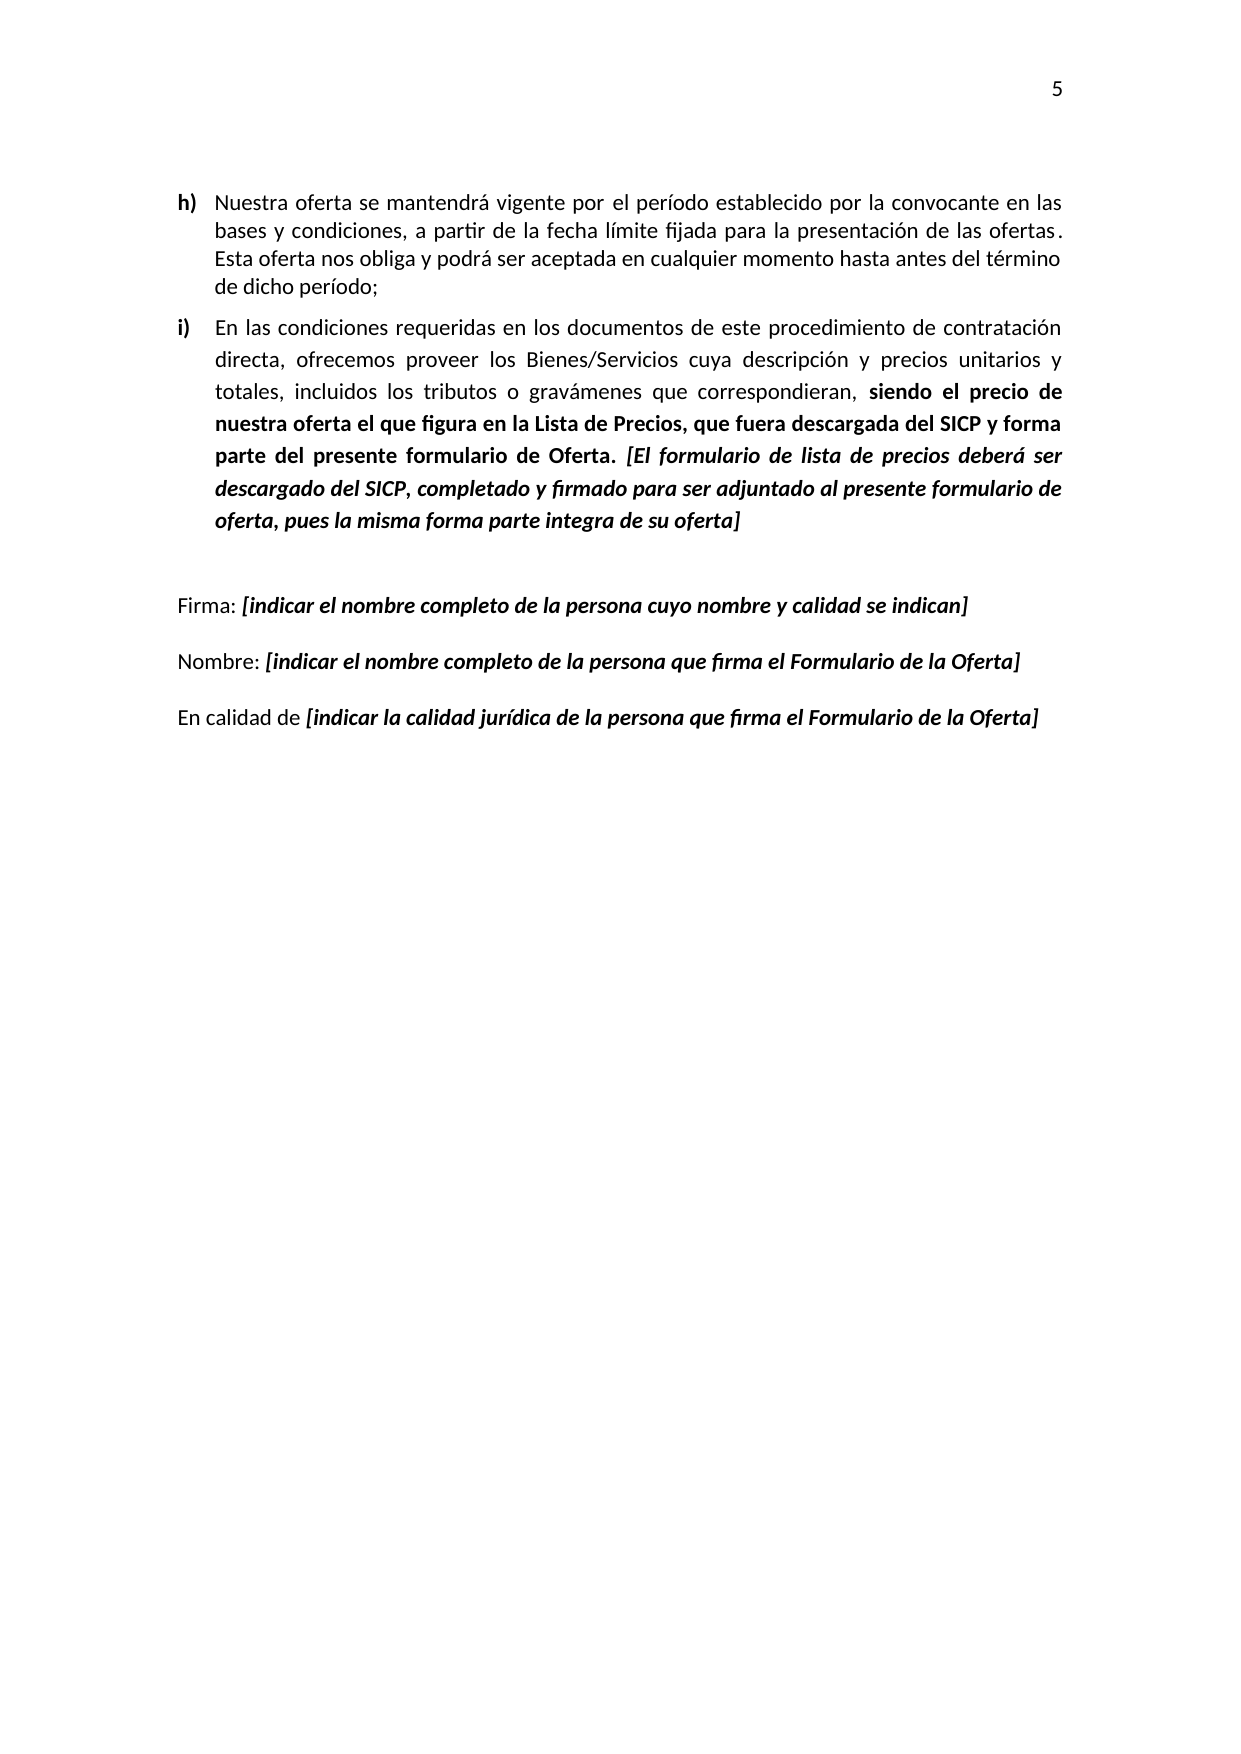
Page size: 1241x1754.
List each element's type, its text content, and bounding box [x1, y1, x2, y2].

list En las condiciones requeridas en los documentos de este procedimiento de contratación directa, ofrecemos proveer los Bienes/Servicios cuya descripción y precios unitarios y totales, incluidos los tributos o gravámenes que correspondieran, siendo el precio de nuestra oferta el que figura en la Lista de Precios, que fuera descargada del SICP y forma parte del presente formulario de Oferta. [El formulario de lista de precios deberá ser descargado del SICP, completado y firmado para ser adjuntado al presente formulario de oferta, pues la misma forma parte integra de su oferta] [177, 313, 1063, 534]
list Nuestra oferta se mantendrá vigente por el período establecido por la convocante en las bases y condiciones, a partir de la fecha límite fijada para la presentación de las ofertas. Esta oferta nos obliga y podrá ser aceptada en cualquier momento hasta antes del término de dicho período; [177, 188, 1063, 300]
list Firma: [indicar el nombre completo de la persona cuyo nombre y calidad se indican] [177, 591, 1063, 619]
list En calidad de [indicar la calidad jurídica de la persona que firma el Formulario de la Oferta] [177, 703, 1063, 731]
list Nombre: [indicar el nombre completo de la persona que firma el Formulario de la Oferta] [177, 647, 1063, 675]
